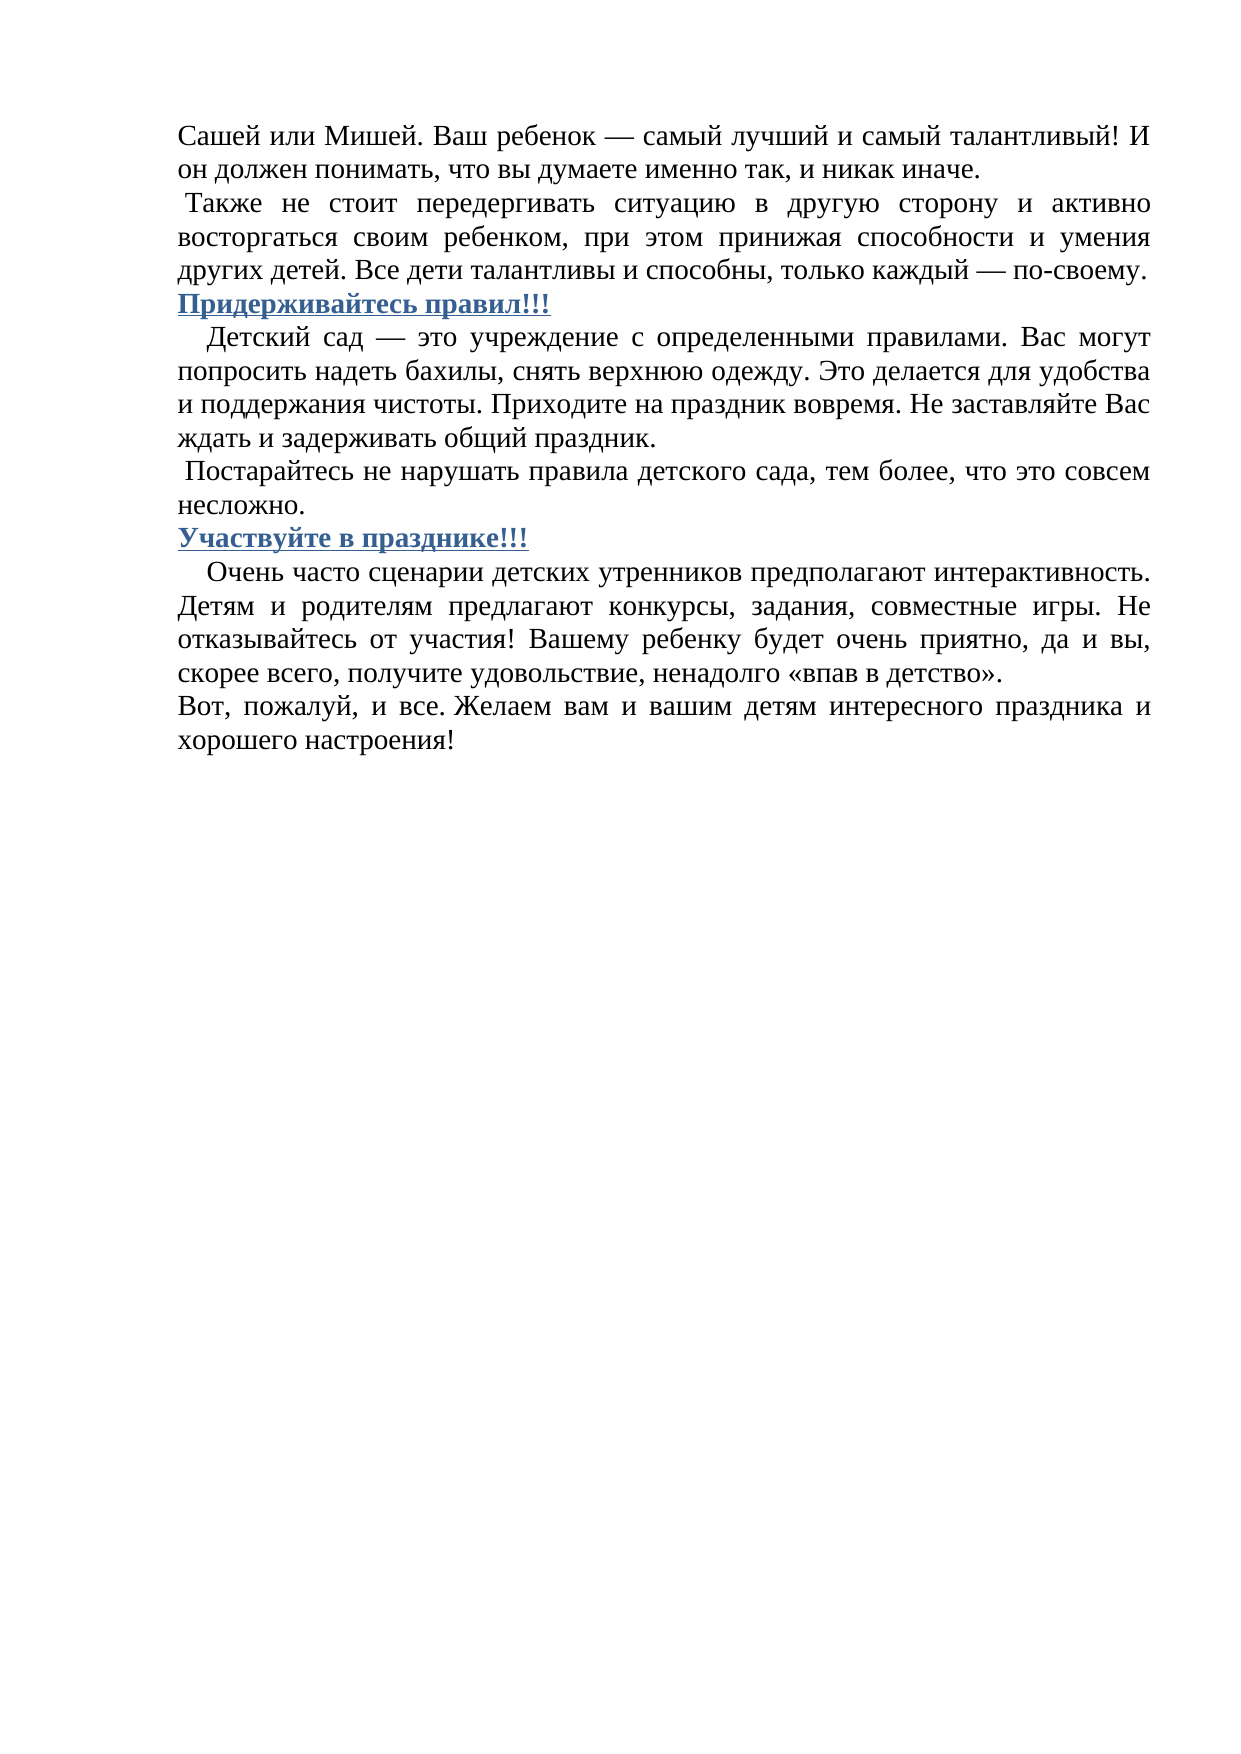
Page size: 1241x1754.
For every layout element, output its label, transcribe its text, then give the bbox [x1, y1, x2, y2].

text Детский сад — это учреждение с определенными правилами. Вас могут попросить надеть бахилы, снять верхнюю одежду. Это делается для удобства и поддержания чистоты. Приходите на праздник вовремя. Не заставляйте Вас ждать и задерживать общий праздник. [177, 319, 1152, 453]
text Участвуйте в празднике!!! [177, 521, 1152, 554]
text Постарайтесь не нарушать правила детского сада, тем более, что это совсем несложно. [177, 453, 1152, 521]
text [177, 118, 1152, 185]
text Также не стоит передергивать ситуацию в другую сторону и активно восторгаться своим ребенком, при этом принижая способности и умения других детей. Все дети талантливы и способны, только каждый — по-своему. [177, 185, 1152, 286]
text Придерживайтесь правил!!! [177, 286, 1152, 319]
text Очень часто сценарии детских утренников предполагают интерактивность. Детям и родителям предлагают конкурсы, задания, совместные игры. Не отказывайтесь от участия! Вашему ребенку будет очень приятно, да и вы, скорее всего, получите удовольствие, ненадолго «впав в детство». [177, 554, 1152, 688]
text Вот, пожалуй, и все. Желаем вам и вашим детям интересного праздника и хорошего настроения! [177, 688, 1152, 755]
